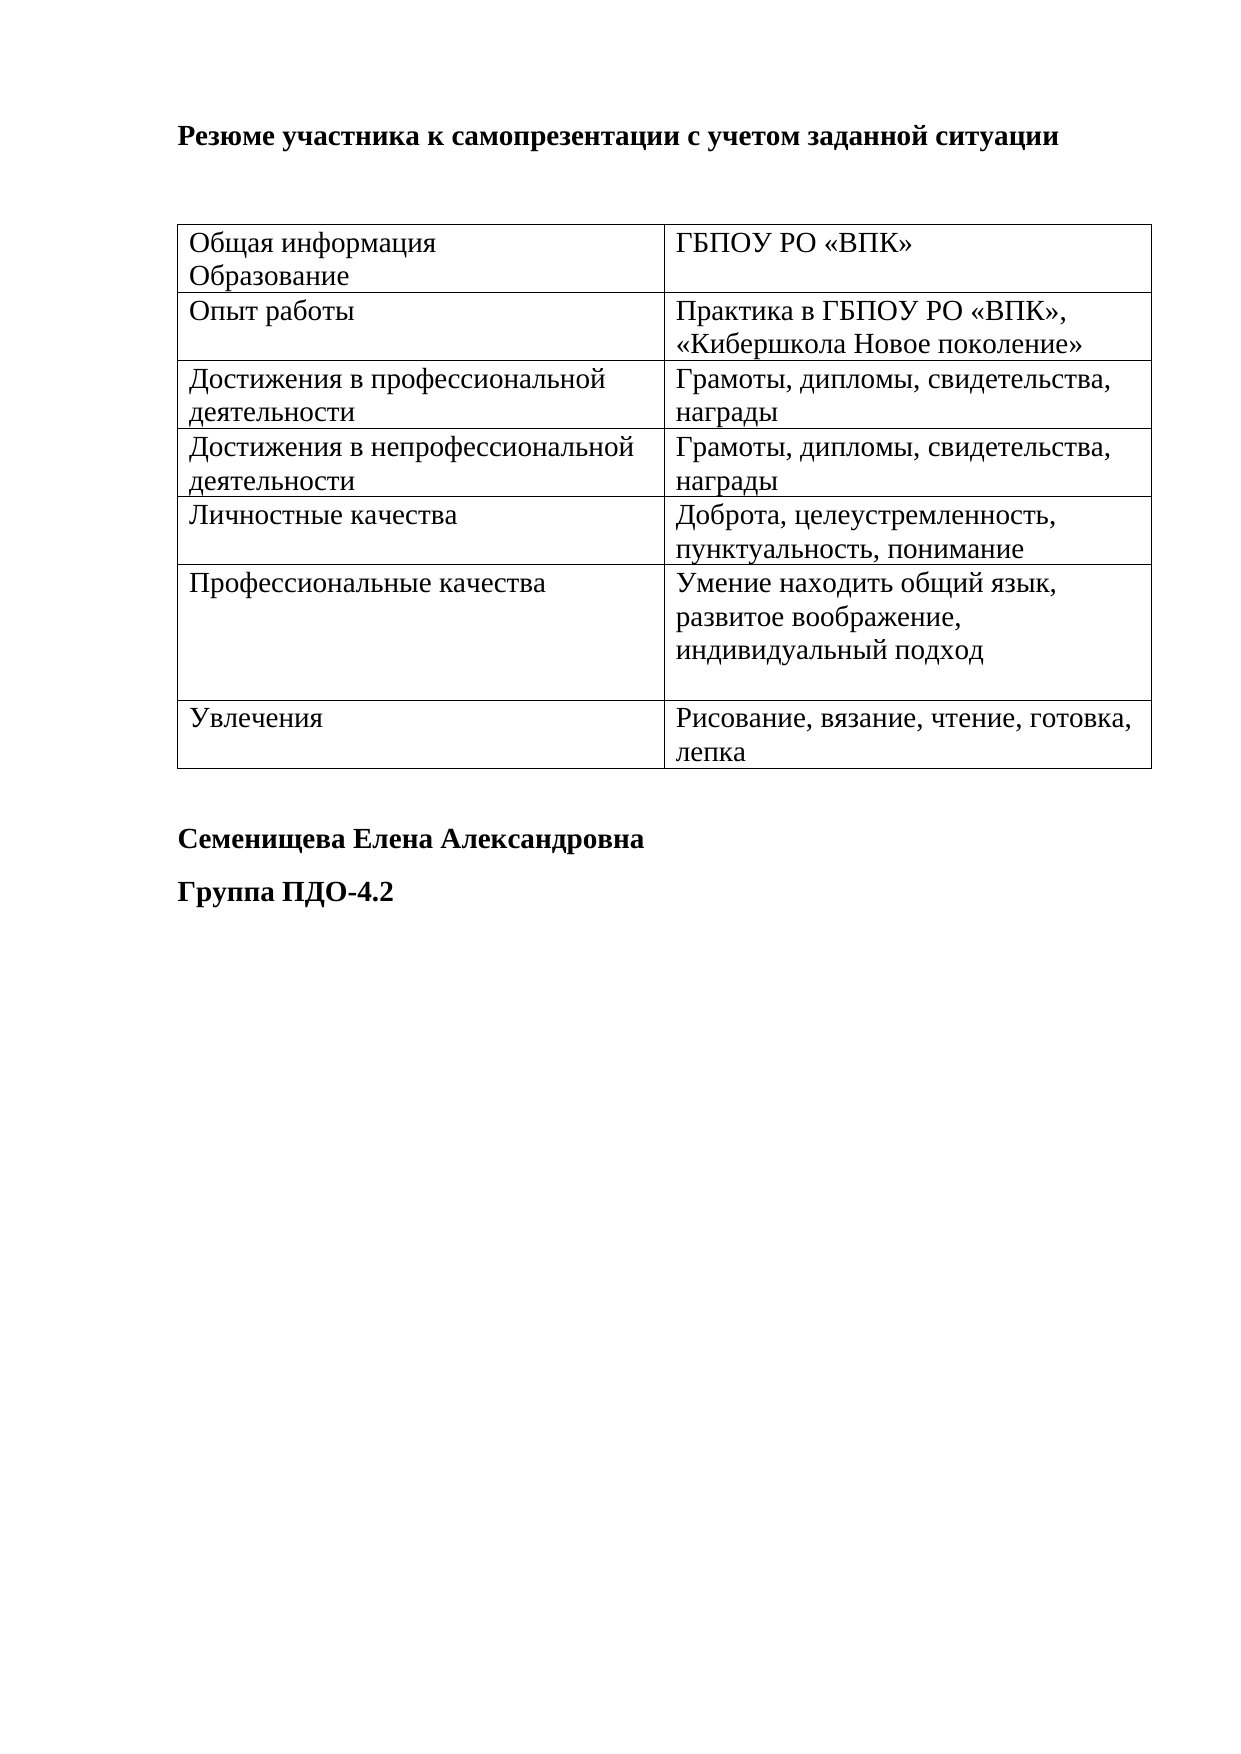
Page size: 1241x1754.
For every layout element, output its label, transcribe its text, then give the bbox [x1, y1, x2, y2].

table_cell Практика в ГБПОУ РО «ВПК», «Кибершкола Новое поколение» [665, 293, 1151, 360]
table_cell Личностные качества [178, 497, 664, 564]
table_header ГБПОУ РО «ВПК» [665, 225, 1151, 292]
table_cell Достижения в непрофессиональной деятельности [178, 429, 664, 496]
table_cell Умение находить общий язык, развитое воображение, индивидуальный подход [665, 565, 1151, 699]
text Семенищева Елена Александровна [177, 822, 1152, 855]
table_cell Рисование, вязание, чтение, готовка, лепка [665, 701, 1151, 768]
table_cell Увлечения [178, 701, 664, 768]
table_cell Опыт работы [178, 293, 664, 360]
table_header Общая информация Образование [178, 225, 664, 292]
text Резюме участника к самопрезентации с учетом заданной ситуации [177, 118, 1152, 152]
table_cell Грамоты, дипломы, свидетельства, награды [665, 429, 1151, 496]
table_cell Достижения в профессиональной деятельности [178, 361, 664, 428]
text Группа ПДО-4.2 [177, 874, 1152, 908]
table_cell Профессиональные качества [178, 565, 664, 699]
table_cell Грамоты, дипломы, свидетельства, награды [665, 361, 1151, 428]
table_cell Доброта, целеустремленность, пунктуальность, понимание [665, 497, 1151, 564]
